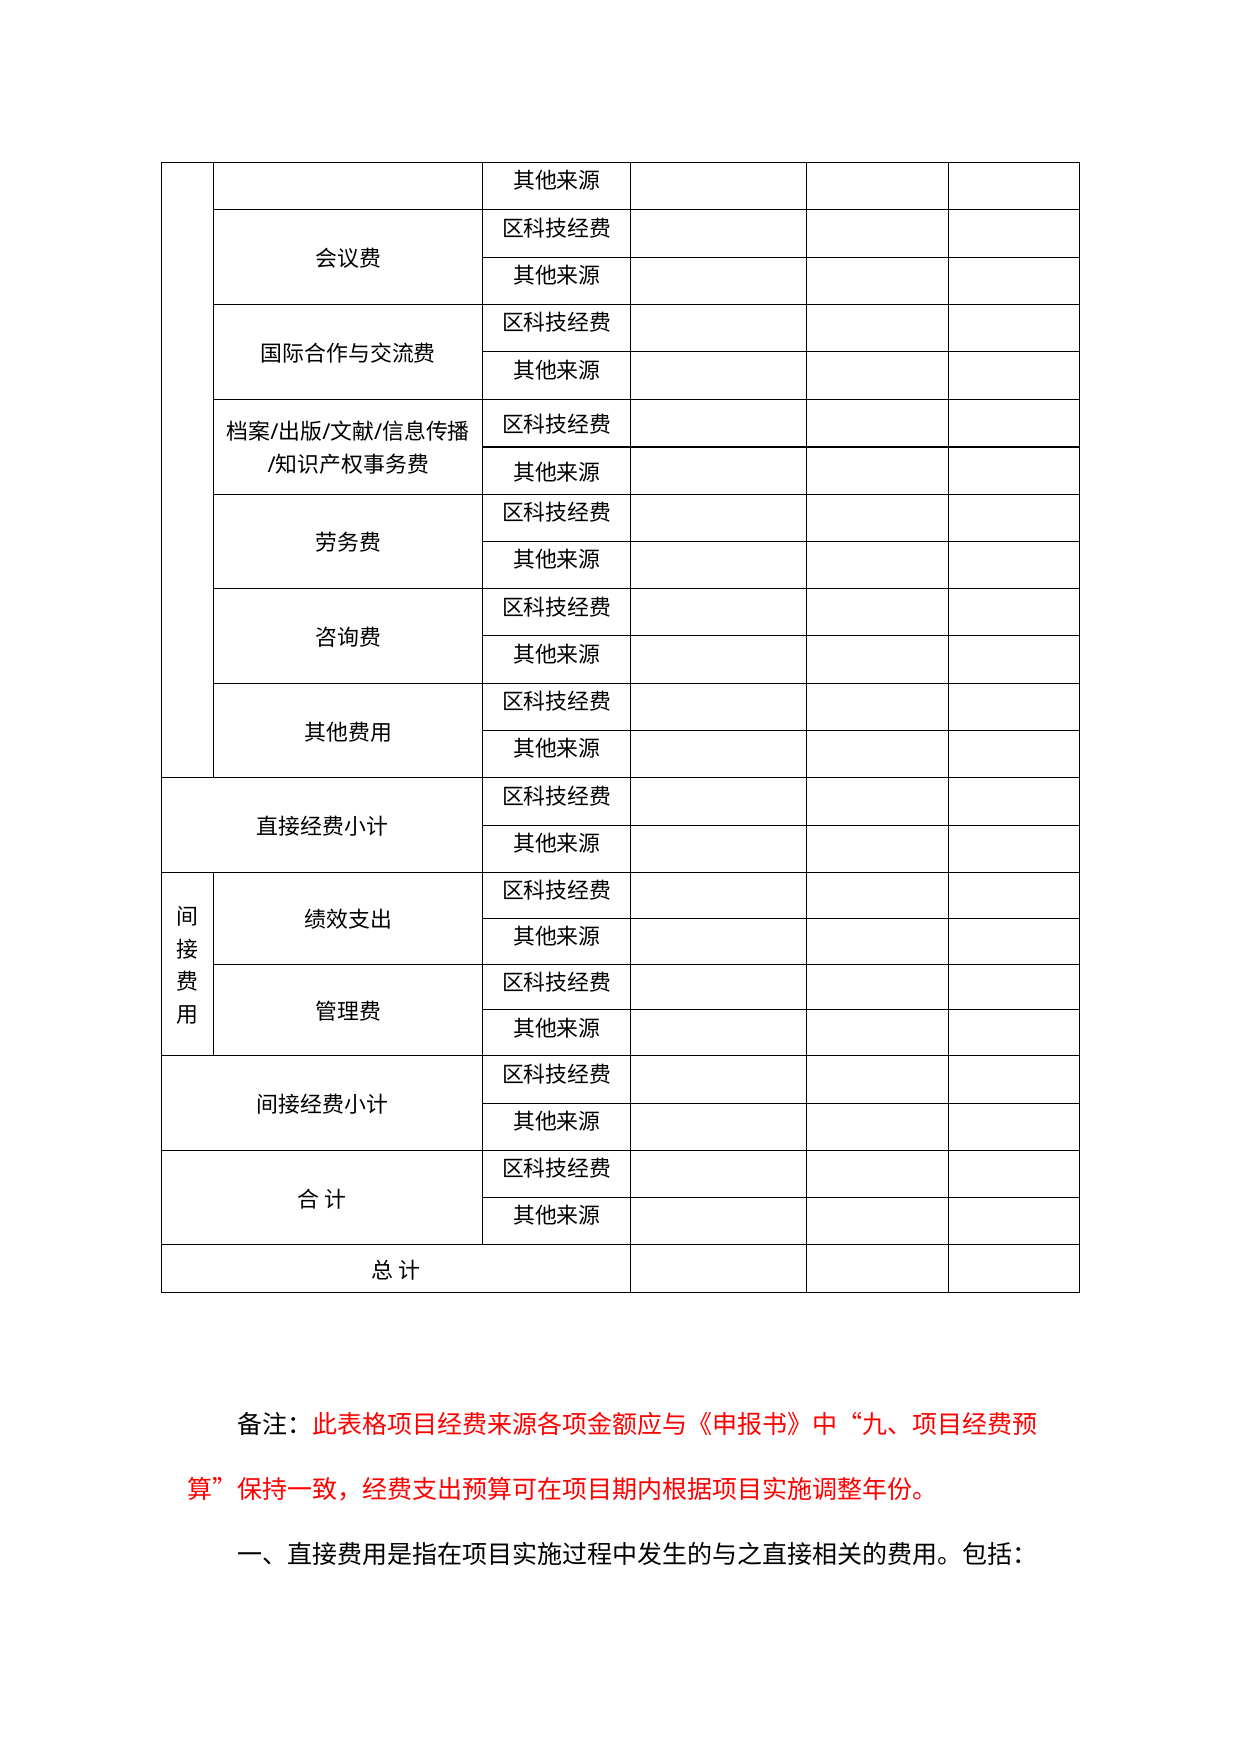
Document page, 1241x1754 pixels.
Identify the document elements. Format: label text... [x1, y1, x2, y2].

table_cell [631, 305, 806, 351]
table_cell [807, 684, 948, 730]
table_cell [807, 352, 948, 398]
table_cell [807, 1198, 948, 1244]
table_cell [631, 589, 806, 635]
table_cell 间接经费小计 [162, 1056, 482, 1150]
table_cell [949, 778, 1079, 824]
table_cell 区科技经费 [483, 1151, 630, 1197]
table_cell 其他来源 [483, 826, 630, 872]
table_cell [949, 258, 1079, 304]
table_cell 区科技经费 [483, 778, 630, 824]
table_cell [807, 542, 948, 588]
table_cell [949, 636, 1079, 683]
table_cell [631, 778, 806, 824]
table_cell [949, 305, 1079, 351]
table_cell [807, 258, 948, 304]
table_cell [631, 965, 806, 1009]
text 一、直接费用是指在项目实施过程中发生的与之直接相关的费用。包括： [187, 1520, 1053, 1585]
table_cell 其他来源 [483, 636, 630, 683]
table_cell [807, 1056, 948, 1102]
table_cell [631, 1056, 806, 1102]
table_cell [631, 731, 806, 777]
table_cell 直接经费小计 [162, 778, 482, 872]
table_cell 区科技经费 [483, 400, 630, 446]
table_cell [631, 1010, 806, 1055]
table_cell [949, 1245, 1079, 1292]
table_cell [949, 210, 1079, 257]
table_cell [631, 400, 806, 446]
table_cell [807, 163, 948, 209]
table_cell [949, 448, 1079, 493]
table_cell [949, 919, 1079, 963]
table_cell 区科技经费 [483, 210, 630, 257]
table_cell [631, 873, 806, 918]
table_cell 区科技经费 [483, 965, 630, 1009]
table_cell 管理费 [214, 965, 482, 1055]
table_cell [807, 400, 948, 446]
table_cell 其他费用 [214, 684, 482, 777]
table_cell 绩效支出 [214, 873, 482, 963]
table_cell [631, 684, 806, 730]
table_cell [807, 919, 948, 963]
table_cell [631, 542, 806, 588]
table_cell [631, 1198, 806, 1244]
table_cell 区科技经费 [483, 684, 630, 730]
table_cell 其他来源 [483, 542, 630, 588]
table_cell 总 计 [162, 1245, 630, 1292]
table_cell 其他来源 [483, 919, 630, 963]
table_cell [807, 826, 948, 872]
table_cell 合 计 [162, 1151, 482, 1244]
table_cell [807, 210, 948, 257]
table_cell [949, 589, 1079, 635]
table_cell [949, 684, 1079, 730]
table_cell [631, 163, 806, 209]
table_cell 区科技经费 [483, 305, 630, 351]
table_cell [631, 495, 806, 541]
table_cell [807, 1010, 948, 1055]
table_cell 其他来源 [483, 163, 630, 209]
table_cell [631, 636, 806, 683]
table_cell [807, 778, 948, 824]
table_cell [807, 305, 948, 351]
table_cell [631, 258, 806, 304]
table_cell 区科技经费 [483, 1056, 630, 1102]
table_cell [949, 1010, 1079, 1055]
table_cell [949, 1151, 1079, 1197]
table_cell 其他来源 [483, 1010, 630, 1055]
table_cell 档案/出版/文献/信息传播/知识产权事务费 [214, 400, 482, 493]
table_cell [949, 400, 1079, 446]
table_cell [807, 495, 948, 541]
table_cell [807, 873, 948, 918]
table_cell 差旅费 [214, 163, 482, 209]
table_cell [807, 589, 948, 635]
table_cell [807, 1104, 948, 1150]
table_cell [807, 731, 948, 777]
table_cell 其他来源 [483, 1104, 630, 1150]
table_cell [949, 731, 1079, 777]
table_cell [631, 1245, 806, 1292]
table_cell [807, 1151, 948, 1197]
table_cell 其他来源 [483, 448, 630, 493]
table_cell 咨询费 [214, 589, 482, 683]
table_cell [949, 1056, 1079, 1102]
table_cell [631, 826, 806, 872]
table_cell 其他来源 [483, 258, 630, 304]
table_cell [949, 873, 1079, 918]
table_cell [807, 1245, 948, 1292]
table_cell [631, 919, 806, 963]
text 备注：此表格项目经费来源各项金额应与《申报书》中“九、项目经费预算”保持一致，经费支出预算可在项目期内根据项目实施调整年份。 [187, 1390, 1053, 1520]
table_cell [949, 1198, 1079, 1244]
table_cell 国际合作与交流费 [214, 305, 482, 398]
table_cell [631, 352, 806, 398]
table_cell [807, 636, 948, 683]
table_cell [807, 965, 948, 1009]
table_cell [949, 542, 1079, 588]
table_cell 区科技经费 [483, 873, 630, 918]
table_cell 其他来源 [483, 731, 630, 777]
table_cell [949, 826, 1079, 872]
table_cell 间接费用 [162, 873, 213, 1055]
table_cell [631, 448, 806, 493]
table_cell [631, 1151, 806, 1197]
table_cell [949, 1104, 1079, 1150]
table_cell 区科技经费 [483, 589, 630, 635]
table_cell [631, 1104, 806, 1150]
table_cell [807, 448, 948, 493]
table_cell [949, 163, 1079, 209]
table_cell [949, 965, 1079, 1009]
table_cell 其他来源 [483, 1198, 630, 1244]
table_cell 其他来源 [483, 352, 630, 398]
table_cell 劳务费 [214, 495, 482, 588]
table_cell 会议费 [214, 210, 482, 304]
table_cell [949, 352, 1079, 398]
table_cell [631, 210, 806, 257]
table_cell [949, 495, 1079, 541]
table_cell 区科技经费 [483, 495, 630, 541]
